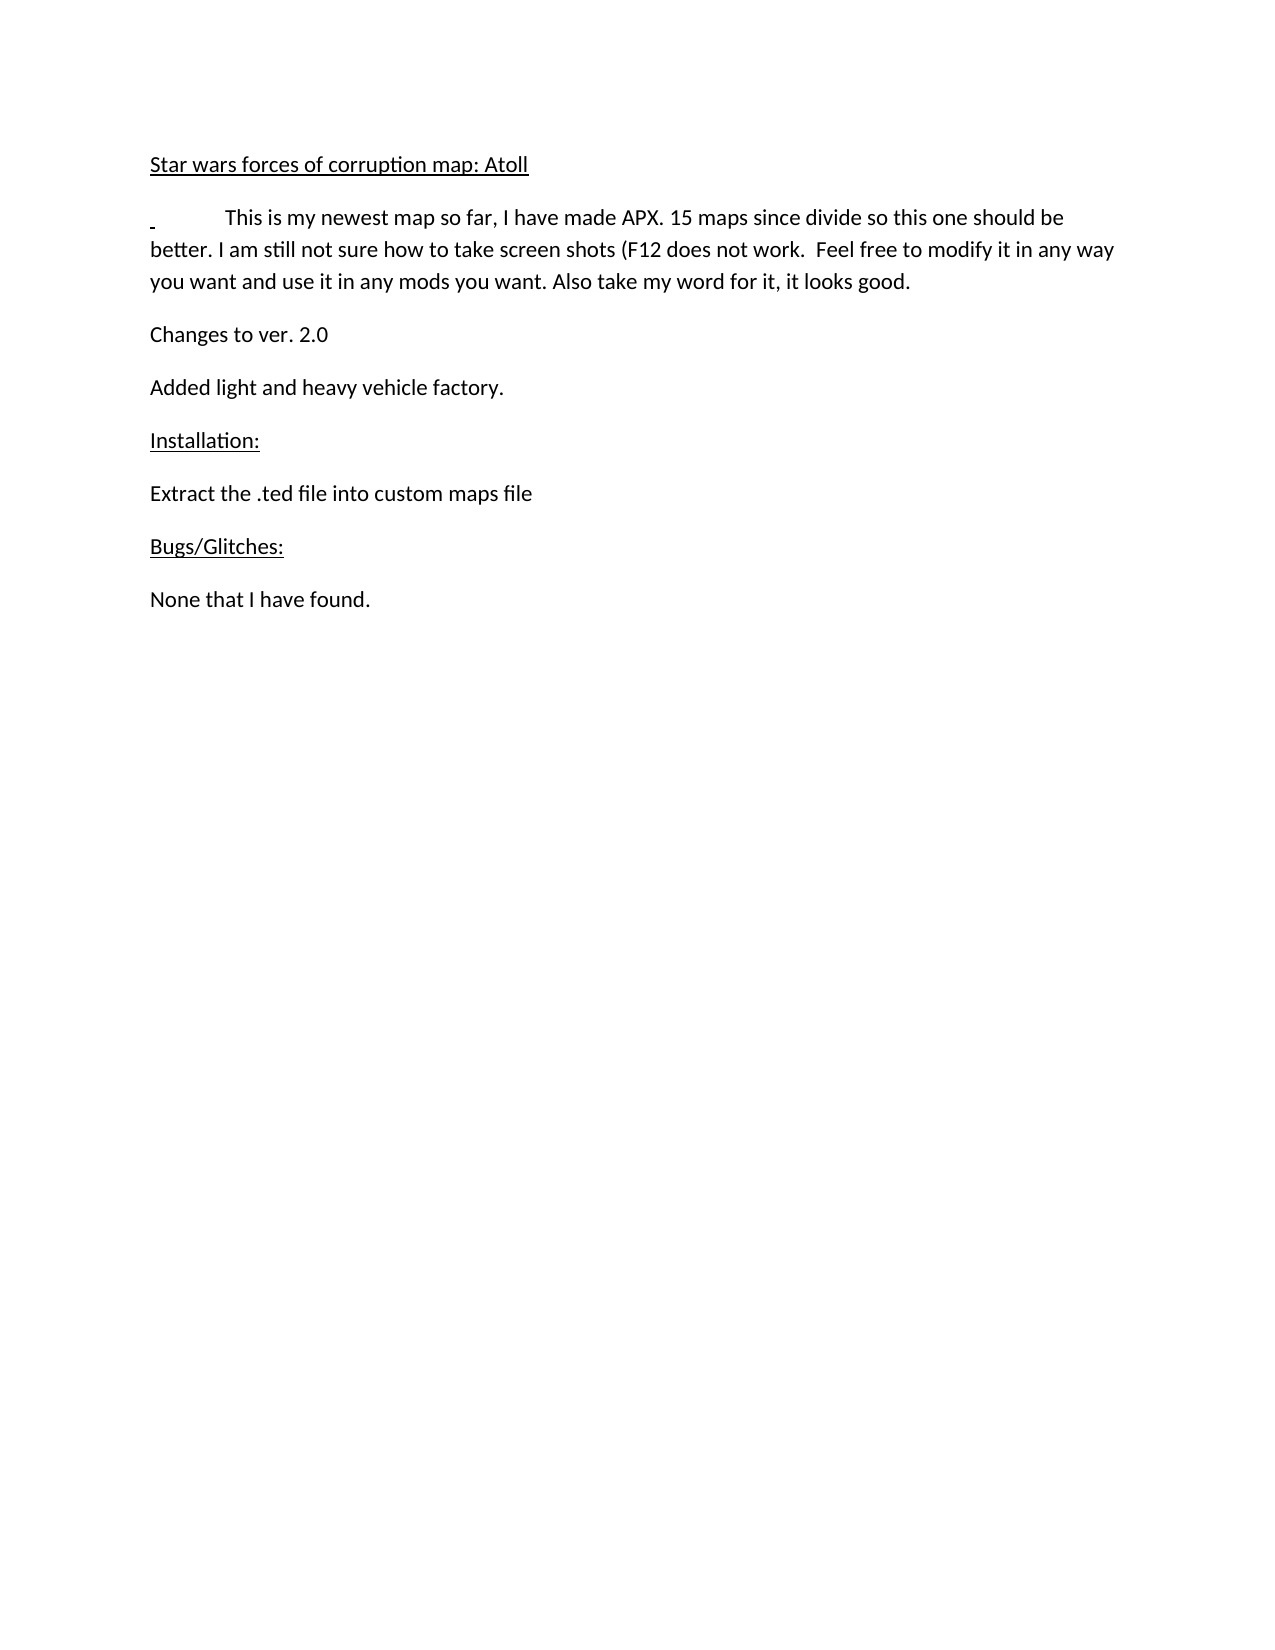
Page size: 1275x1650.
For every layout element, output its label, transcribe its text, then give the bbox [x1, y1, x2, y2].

text Star wars forces of corruption map: Atoll [150, 150, 1125, 178]
text Added light and heavy vehicle factory. [150, 373, 1125, 401]
text Extract the .ted file into custom maps file [150, 479, 1125, 507]
text Bugs/Glitches: [150, 532, 1125, 561]
text Changes to ver. 2.0 [150, 320, 1125, 348]
text None that I have found. [150, 586, 1125, 613]
text This is my newest map so far, I have made APX. 15 maps since divide so this one should be better. I am still not sure how to take screen shots (F12 does not work. Feel free to modify it in any way you want and use it in any mods you want. Also take my word for it, it looks good. [150, 203, 1125, 295]
text Installation: [150, 426, 1125, 454]
